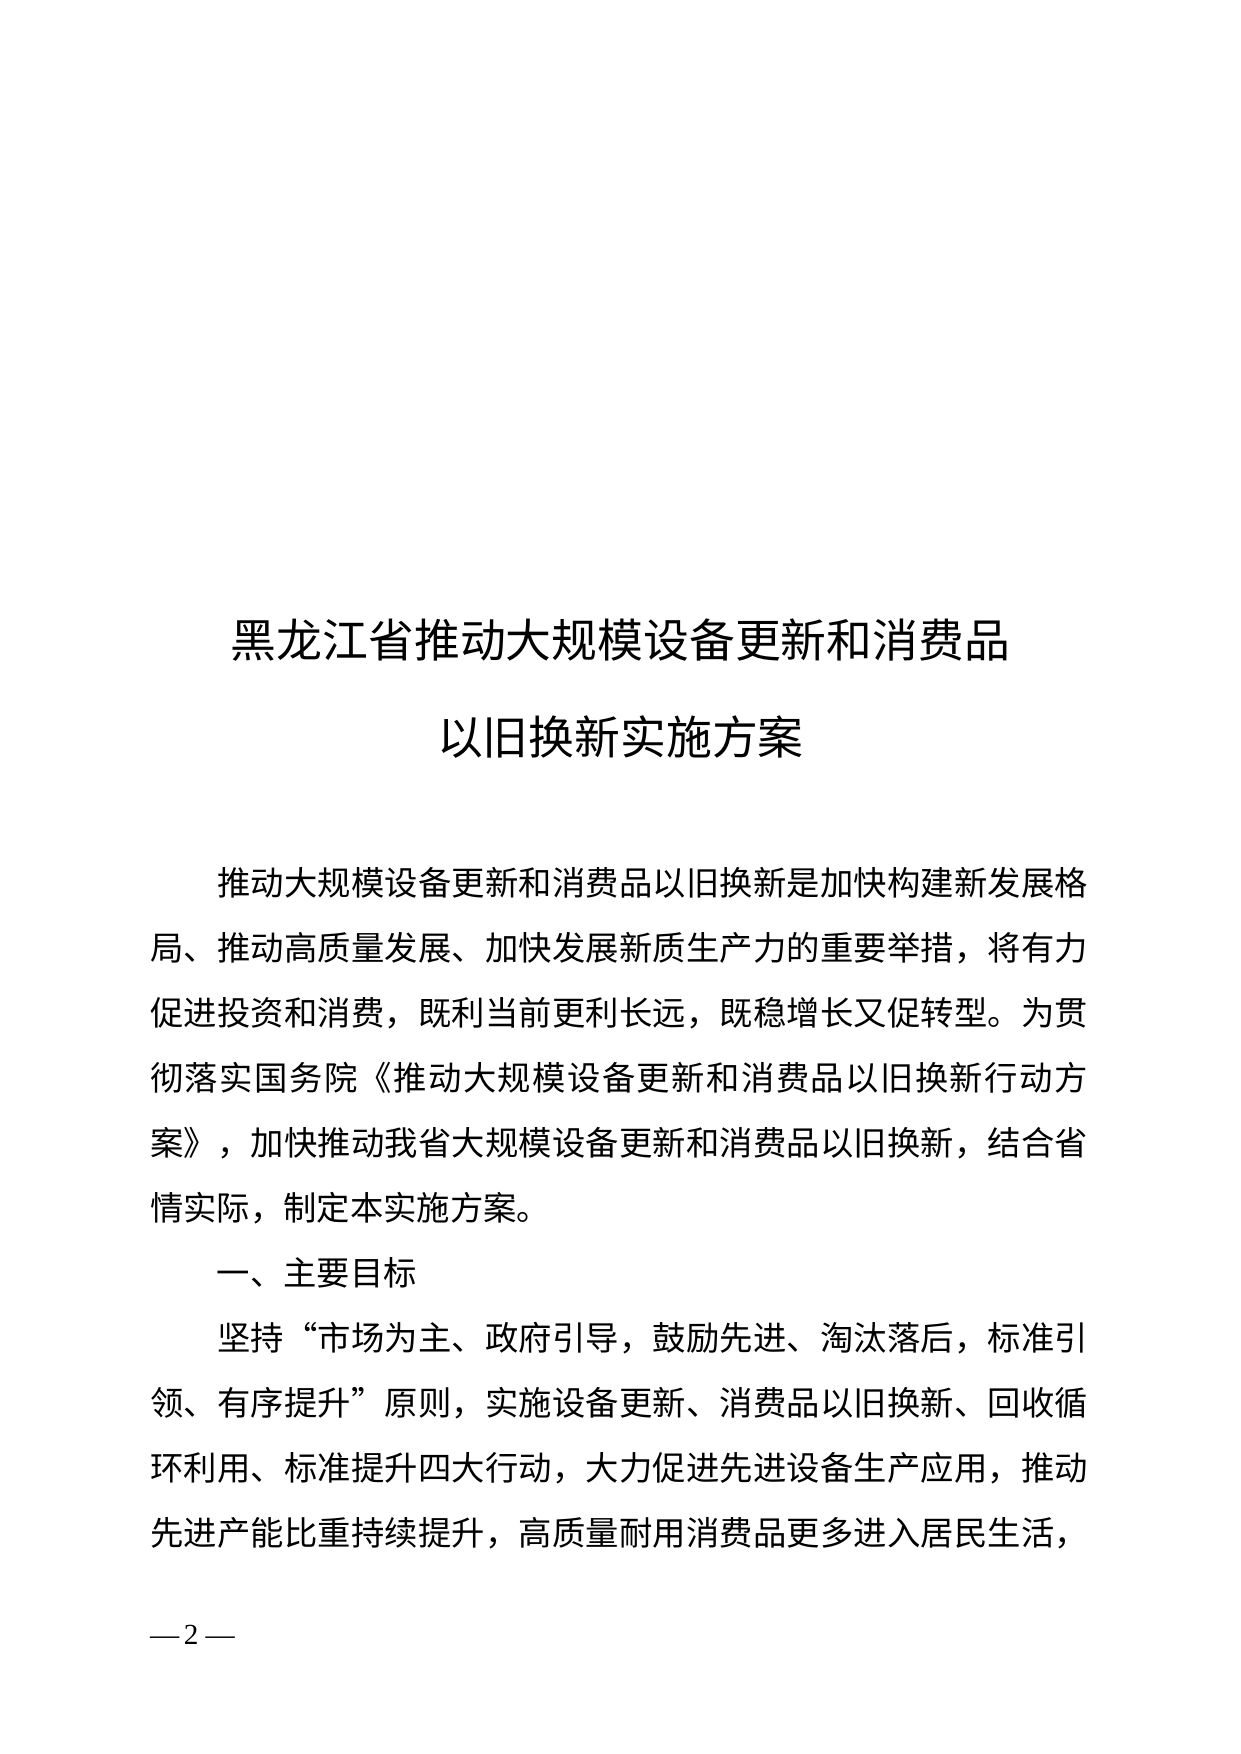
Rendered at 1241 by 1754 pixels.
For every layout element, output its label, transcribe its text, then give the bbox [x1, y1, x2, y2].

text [150, 1303, 1090, 1563]
text 以旧换新实施方案 [150, 686, 1090, 783]
text 黑龙江省推动大规模设备更新和消费品 [150, 588, 1090, 686]
text 推动大规模设备更新和消费品以旧换新是加快构建新发展格局、推动高质量发展、加快发展新质生产力的重要举措，将有力促进投资和消费，既利当前更利长远，既稳增长又促转型。为贯彻落实国务院《推动大规模设备更新和消费品以旧换新行动方案》，加快推动我省大规模设备更新和消费品以旧换新，结合省情实际，制定本实施方案。 [150, 848, 1090, 1238]
text 一、主要目标 [150, 1238, 1090, 1303]
